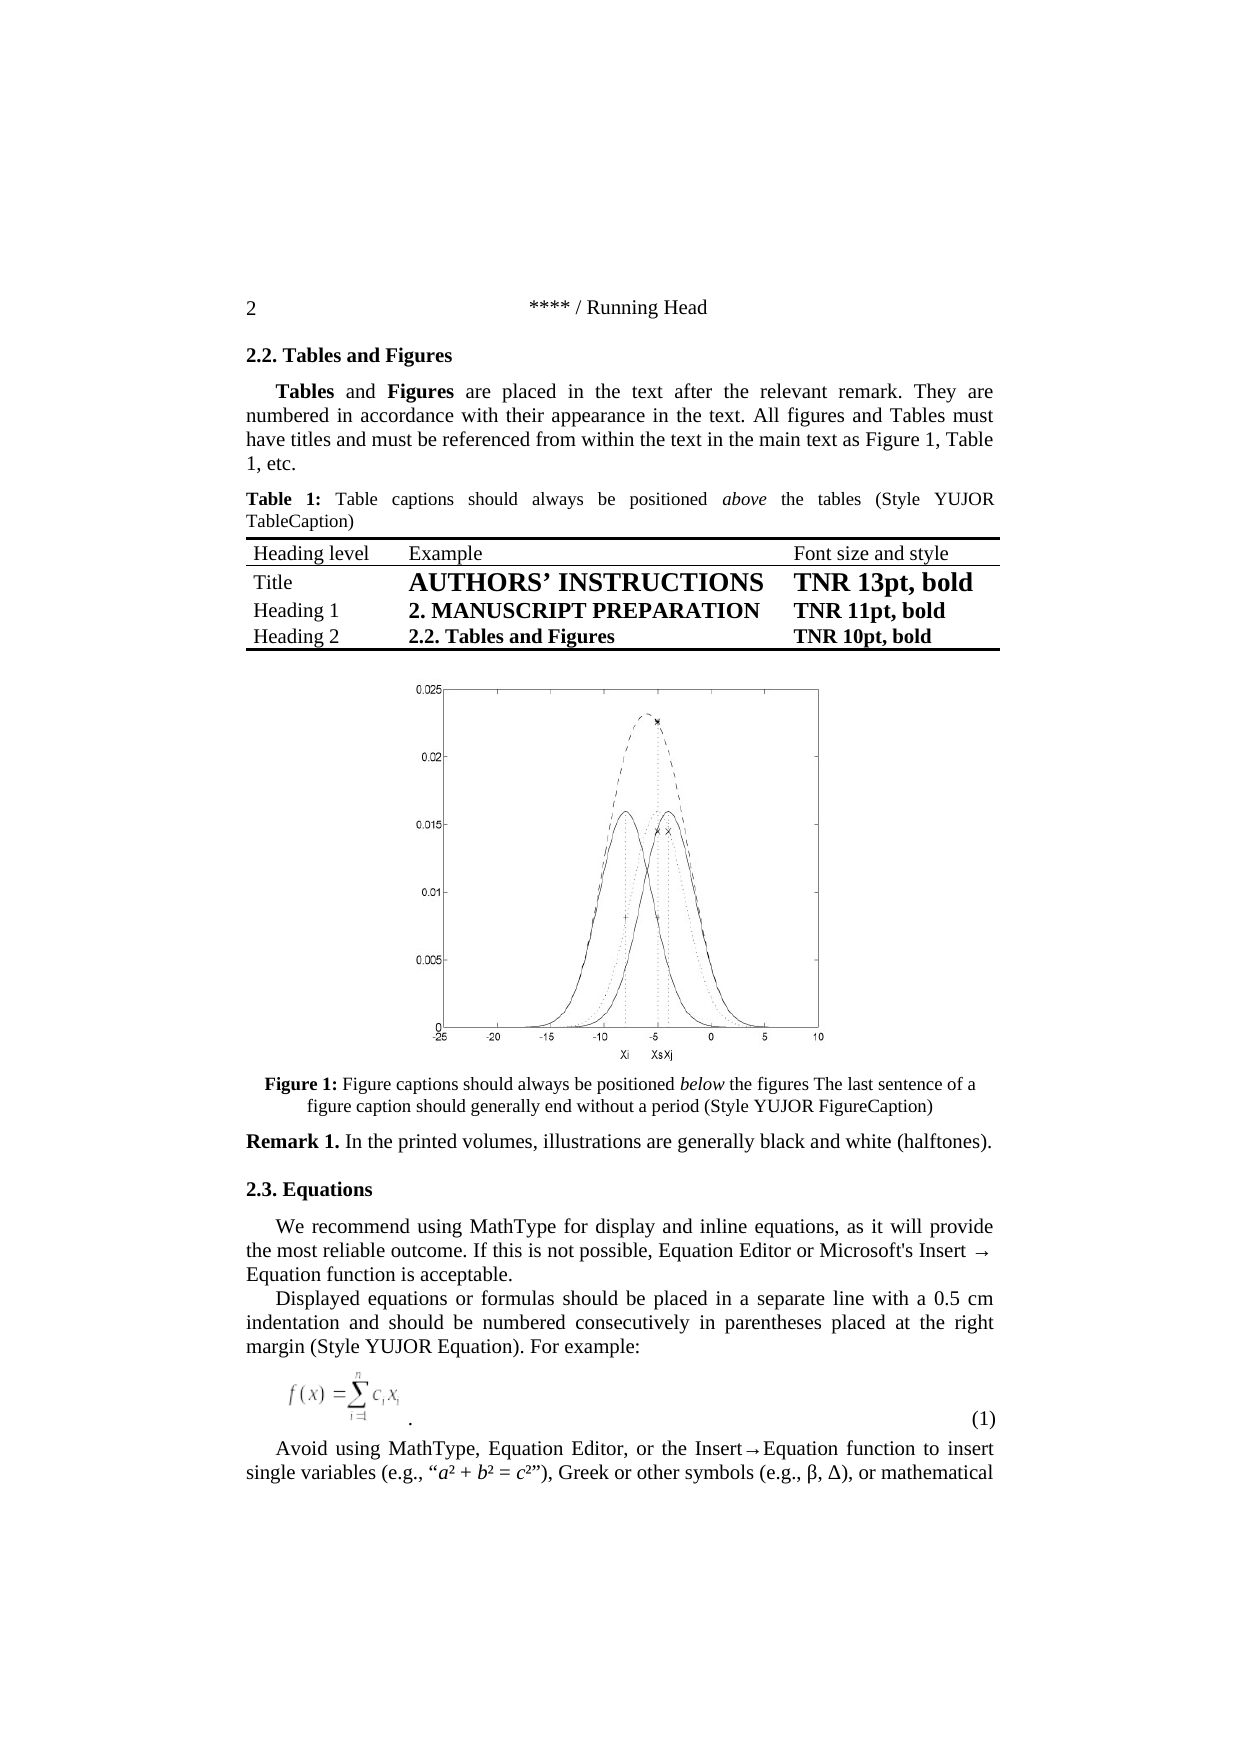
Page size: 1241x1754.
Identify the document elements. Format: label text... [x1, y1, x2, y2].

subtitle 2.2. Tables and Figures [246, 343, 994, 367]
text Remark 1. In the printed volumes, illustrations are generally black and white (halftones). [246, 1129, 994, 1153]
text We recommend using MathType for display and inline equations, as it will provide the most reliable outcome. If this is not possible, Equation Editor or Microsoft's Insert → Equation function is acceptable. [246, 1213, 994, 1286]
table_header Heading level [246, 540, 401, 564]
table_cell Heading 1 [246, 597, 401, 623]
text Displayed equations or formulas should be placed in a separate line with a 0.5 cm indentation and should be numbered consecutively in parentheses placed at the right margin (Style YUJOR Equation). For example: [246, 1286, 994, 1358]
table_cell TNR 13pt, bold [786, 566, 1000, 597]
text Table 1: Table captions should always be positioned above the tables (Style YUJOR TableCaption) [246, 488, 994, 531]
table_header Font size and style [786, 540, 1000, 564]
table_cell Title [246, 566, 401, 597]
text . (1) [281, 1364, 994, 1430]
text Figure 1: Figure captions should always be positioned below the figures The last sentence of a figure caption should generally end without a period (Style YUJOR FigureCaption) [246, 1073, 994, 1116]
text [246, 1436, 994, 1484]
table_cell Heading 2 [246, 624, 401, 648]
subtitle 2.3. Equations [246, 1177, 994, 1201]
table_cell TNR 11pt, bold [786, 597, 1000, 623]
table_cell AUTHORS’ INSTRUCTIONS [401, 566, 786, 597]
table_cell 2.2. Tables and Figures [401, 624, 786, 648]
text Tables and Figures are placed in the text after the relevant remark. They are numbered in accordance with their appearance in the text. All figures and Tables must have titles and must be referenced from within the text in the main text as Figure 1, Table 1, etc. [246, 379, 994, 475]
table_cell 2. MANUSCRIPT PREPARATION [401, 597, 786, 623]
picture [415, 679, 826, 1061]
table_header Example [401, 540, 786, 564]
table_cell TNR 10pt, bold [786, 624, 1000, 648]
